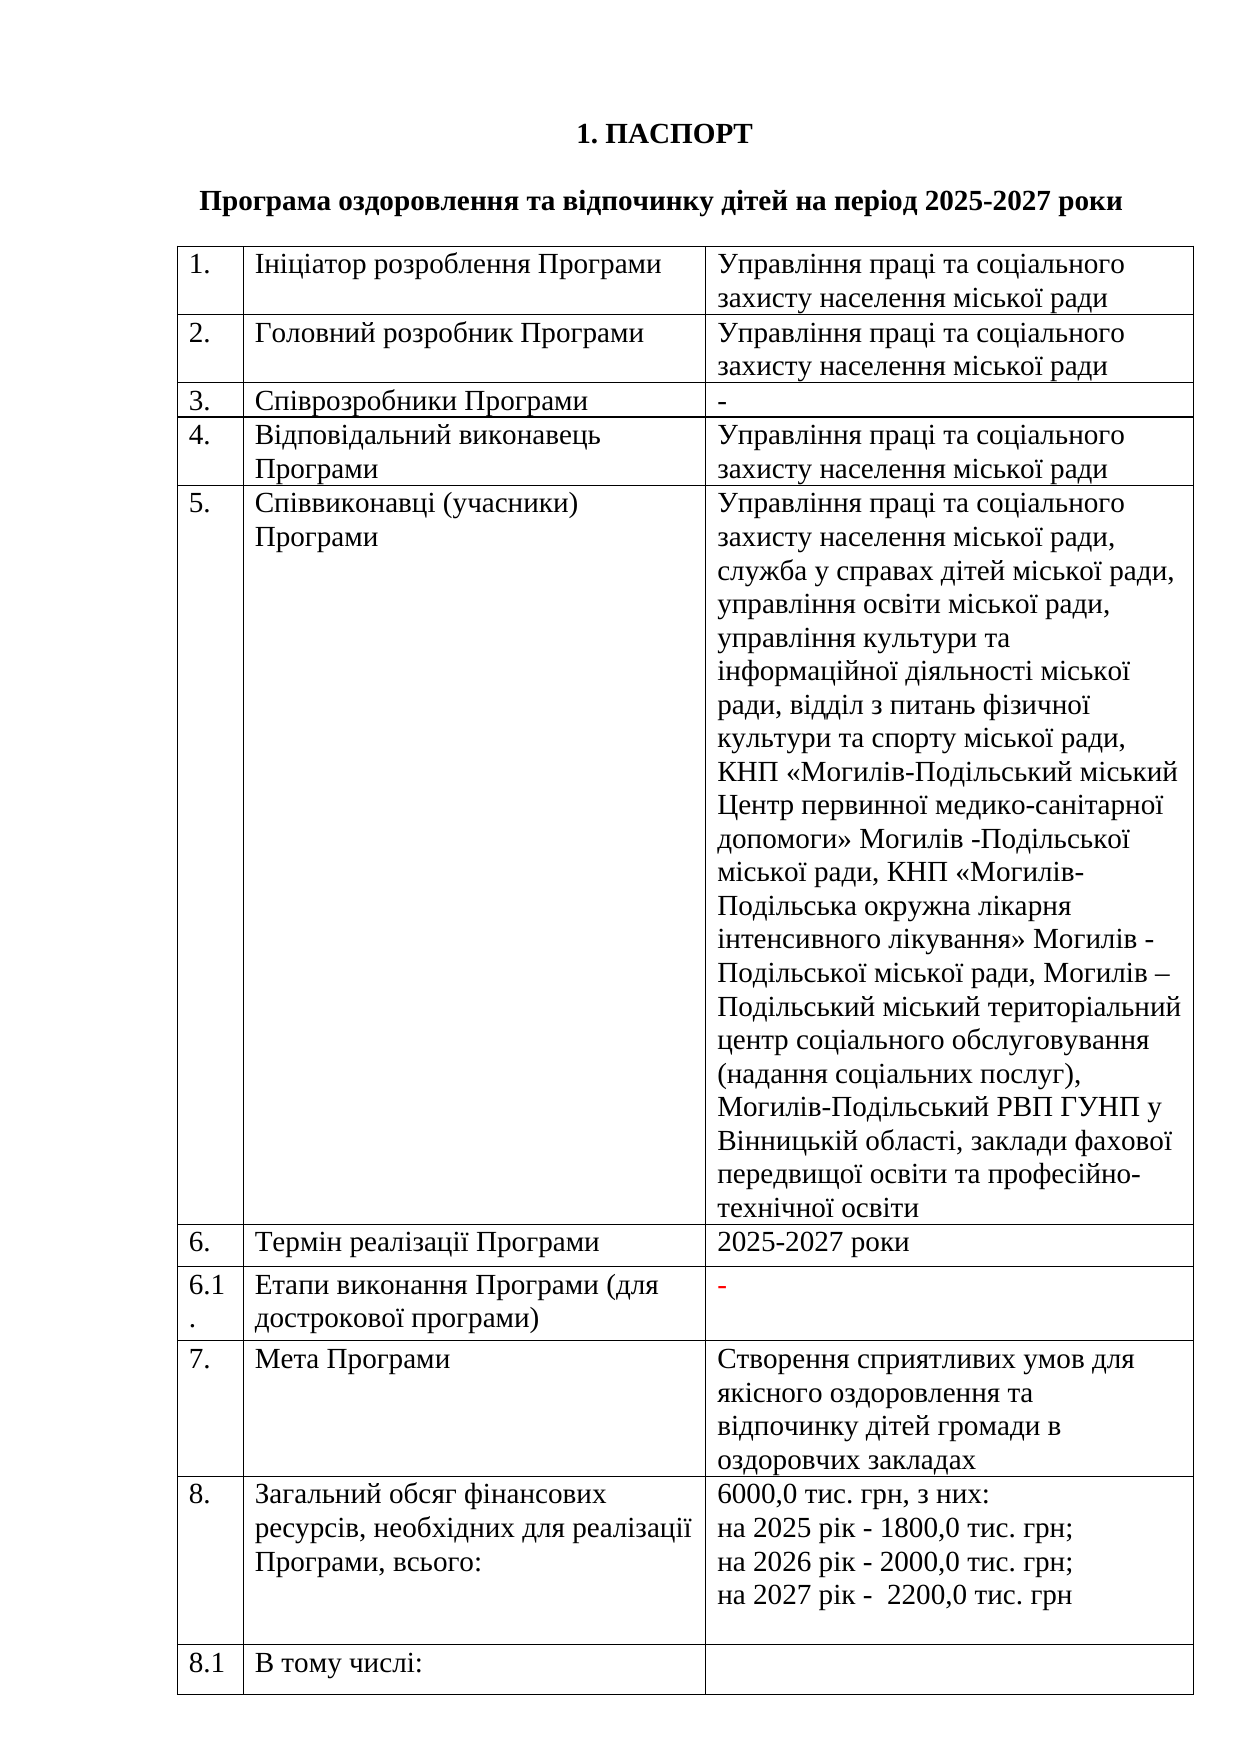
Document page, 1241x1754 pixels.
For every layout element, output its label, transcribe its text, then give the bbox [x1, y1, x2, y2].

table_cell Відповідальний виконавець Програми [244, 418, 705, 484]
table_cell 6.1. [178, 1267, 243, 1340]
table_cell Створення сприятливих умов для якісного оздоровлення та відпочинку дітей громади в оздоровчих закладах [706, 1341, 1193, 1476]
table_cell - [706, 1267, 1193, 1340]
table_cell Етапи виконання Програми (для дострокової програми) [244, 1267, 705, 1340]
table_cell 6. [178, 1225, 243, 1266]
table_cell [706, 1645, 1193, 1694]
table_cell Управління праці та соціального захисту населення міської ради [706, 315, 1193, 382]
table_cell Співрозробники Програми [244, 383, 705, 416]
table_cell 7. [178, 1341, 243, 1476]
text Програма оздоровлення та відпочинку дітей на період 2025-2027 роки [177, 183, 1152, 217]
table_header 1. [178, 247, 243, 314]
table_cell 5. [178, 486, 243, 1223]
table_cell Управління праці та соціального захисту населення міської ради [706, 418, 1193, 484]
table_cell 4. [178, 418, 243, 484]
table_cell Головний розробник Програми [244, 315, 705, 382]
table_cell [244, 1645, 705, 1694]
table_cell Мета Програми [244, 1341, 705, 1476]
table_header Управління праці та соціального захисту населення міської ради [706, 247, 1193, 314]
text 1. ПАСПОРТ [177, 116, 1152, 150]
table_cell 8. [178, 1477, 243, 1644]
table_cell Загальний обсяг фінансових ресурсів, необхідних для реалізації Програми, всього: [244, 1477, 705, 1644]
table_cell 3. [178, 383, 243, 416]
table_cell 2. [178, 315, 243, 382]
table_cell 2025-2027 роки [706, 1225, 1193, 1266]
table_cell 8.1. [178, 1645, 243, 1694]
table_cell Управління праці та соціального захисту населення міської ради, служба у справах дітей міської ради, управління освіти міської ради, управління культури та інформаційної діяльності міської ради, відділ з питань фізичної культури та спорту міської ради, КНП «Могилів-Подільський міський Центр первинної медико-санітарної допомоги» Могилів -Подільської міської ради, КНП «Могилів-Подільська окружна лікарня інтенсивного лікування» Могилів -Подільської міської ради, Могилів – Подільський міський територіальний центр соціального обслуговування (надання соціальних послуг), Могилів-Подільський РВП ГУНП у Вінницькій області, заклади фахової передвищої освіти та професійно-технічної освіти [706, 486, 1193, 1223]
table_cell 6000,0 тис. грн, з них: на 2025 рік - 1800,0 тис. грн; на 2026 рік - 2000,0 тис. грн; на 2027 рік - 2200,0 тис. грн [706, 1477, 1193, 1644]
table_cell - [706, 383, 1193, 416]
table_cell Термін реалізації Програми [244, 1225, 705, 1266]
table_cell Співвиконавці (учасники) Програми [244, 486, 705, 1223]
table_header Ініціатор розроблення Програми [244, 247, 705, 314]
